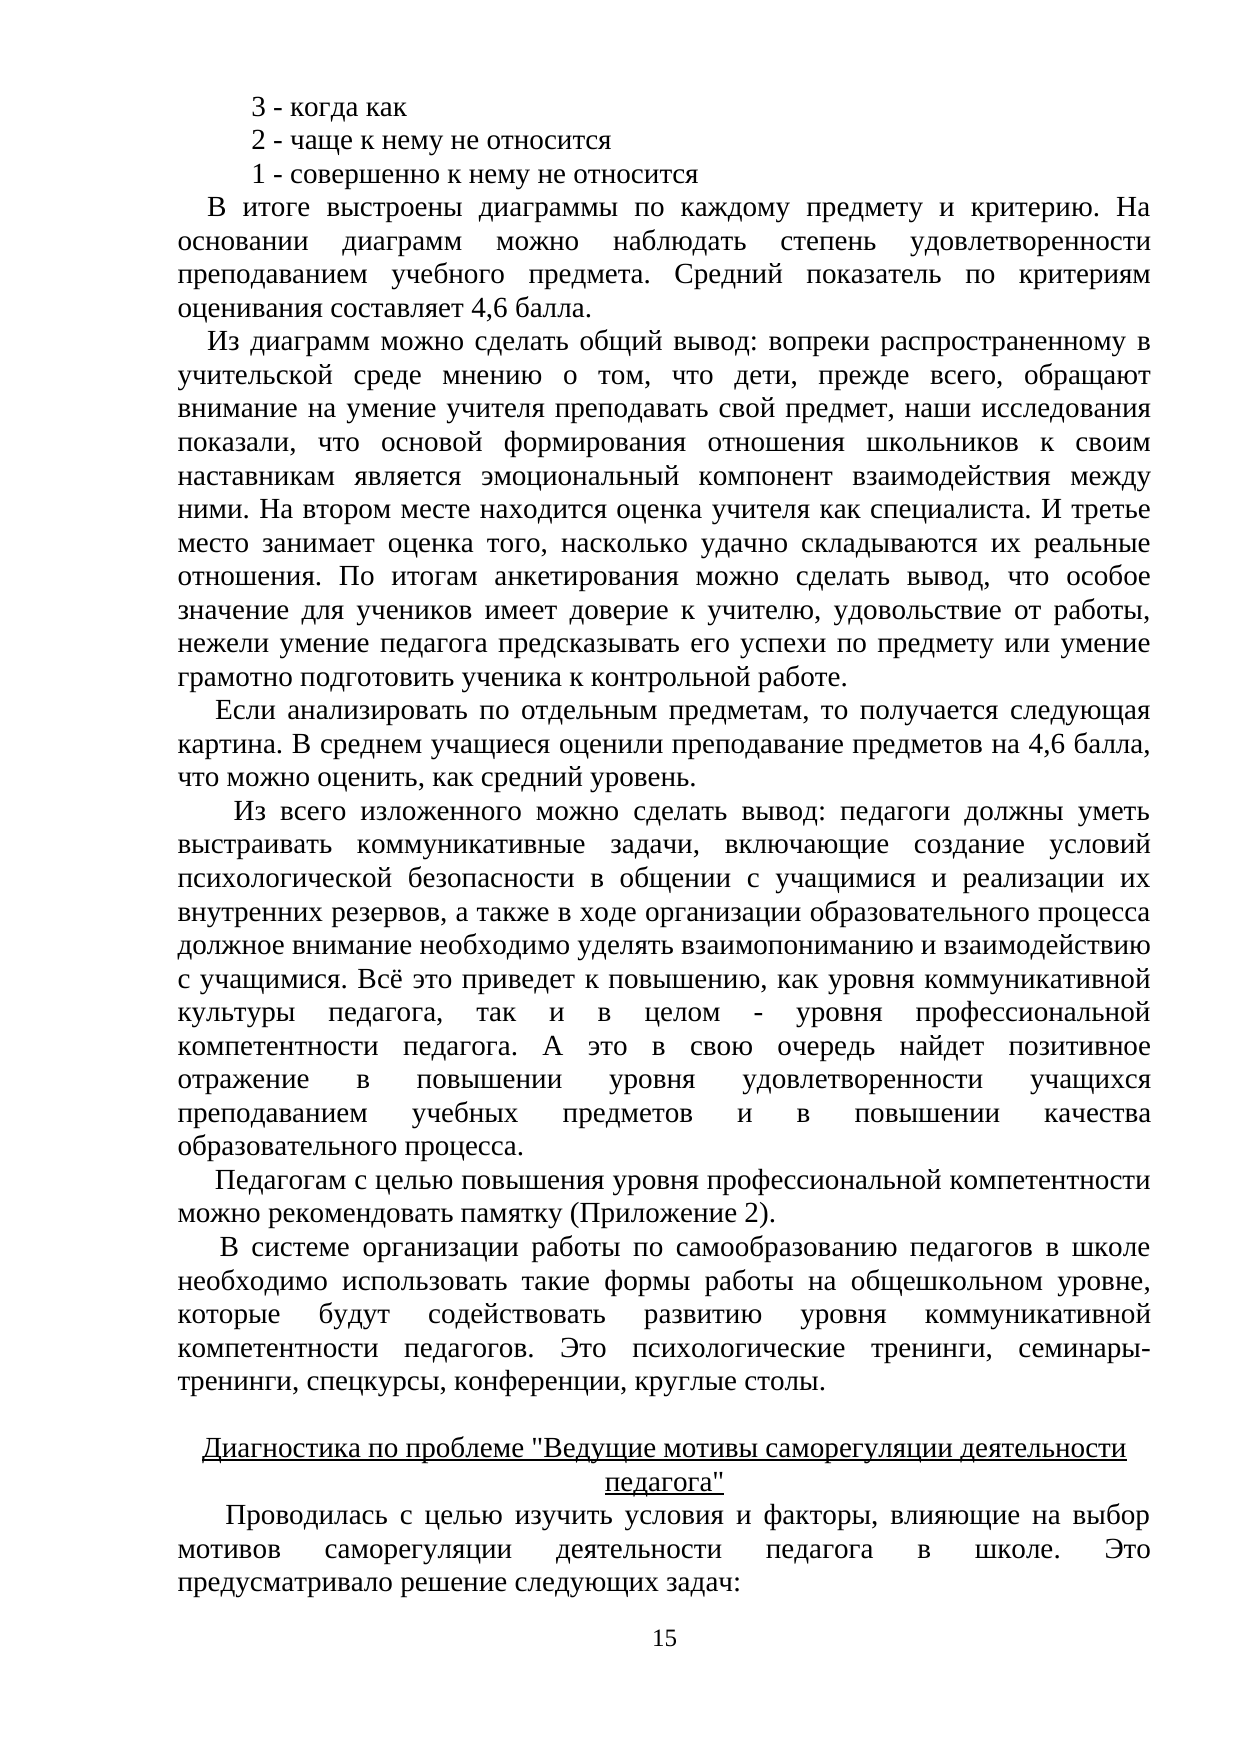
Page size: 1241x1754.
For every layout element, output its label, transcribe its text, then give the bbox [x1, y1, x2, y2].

text В итоге выстроены диаграммы по каждому предмету и критерию. На основании диаграмм можно наблюдать степень удовлетворенности преподаванием учебного предмета. Средний показатель по критериям оценивания составляет 4,6 балла. [177, 189, 1152, 323]
text Из диаграмм можно сделать общий вывод: вопреки распространенному в учительской среде мнению о том, что дети, прежде всего, обращают внимание на умение учителя преподавать свой предмет, наши исследования показали, что основой формирования отношения школьников к своим наставникам является эмоциональный компонент взаимодействия между ними. На втором месте находится оценка учителя как специалиста. И третье место занимает оценка того, насколько удачно складываются их реальные отношения. По итогам анкетирования можно сделать вывод, что особое значение для учеников имеет доверие к учителю, удовольствие от работы, нежели умение педагога предсказывать его успехи по предмету или умение грамотно подготовить ученика к контрольной работе. [177, 323, 1152, 692]
text Проводилась с целью изучить условия и факторы, влияющие на выбор мотивов саморегуляции деятельности педагога в школе. Это предусматривало решение следующих задач: [177, 1497, 1152, 1598]
text Если анализировать по отдельным предметам, то получается следующая картина. В среднем учащиеся оценили преподавание предметов на 4,6 балла, что можно оценить, как средний уровень. [177, 692, 1152, 793]
text Педагогам с целью повышения уровня профессиональной компетентности можно рекомендовать памятку (Приложение 2). [177, 1162, 1152, 1229]
text Из всего изложенного можно сделать вывод: педагоги должны уметь выстраивать коммуникативные задачи, включающие создание условий психологической безопасности в общении с учащимися и реализации их внутренних резервов, а также в ходе организации образовательного процесса должное внимание необходимо уделять взаимопониманию и взаимодействию с учащимися. Всё это приведет к повышению, как уровня коммуникативной культуры педагога, так и в целом - уровня профессиональной компетентности педагога. А это в свою очередь найдет позитивное отражение в повышении уровня удовлетворенности учащихся преподаванием учебных предметов и в повышении качества образовательного процесса. [177, 793, 1152, 1162]
text Диагностика по проблеме "Ведущие мотивы саморегуляции деятельности педагога" [177, 1430, 1152, 1497]
text 3 - когда как [177, 89, 1152, 122]
text В системе организации работы по самообразованию педагогов в школе необходимо использовать такие формы работы на общешкольном уровне, которые будут содействовать развитию уровня коммуникативной компетентности педагогов. Это психологические тренинги, семинары-тренинги, спецкурсы, конференции, круглые столы. [177, 1229, 1152, 1397]
text 2 - чаще к нему не относится [177, 122, 1152, 156]
text 1 - совершенно к нему не относится [177, 156, 1152, 189]
